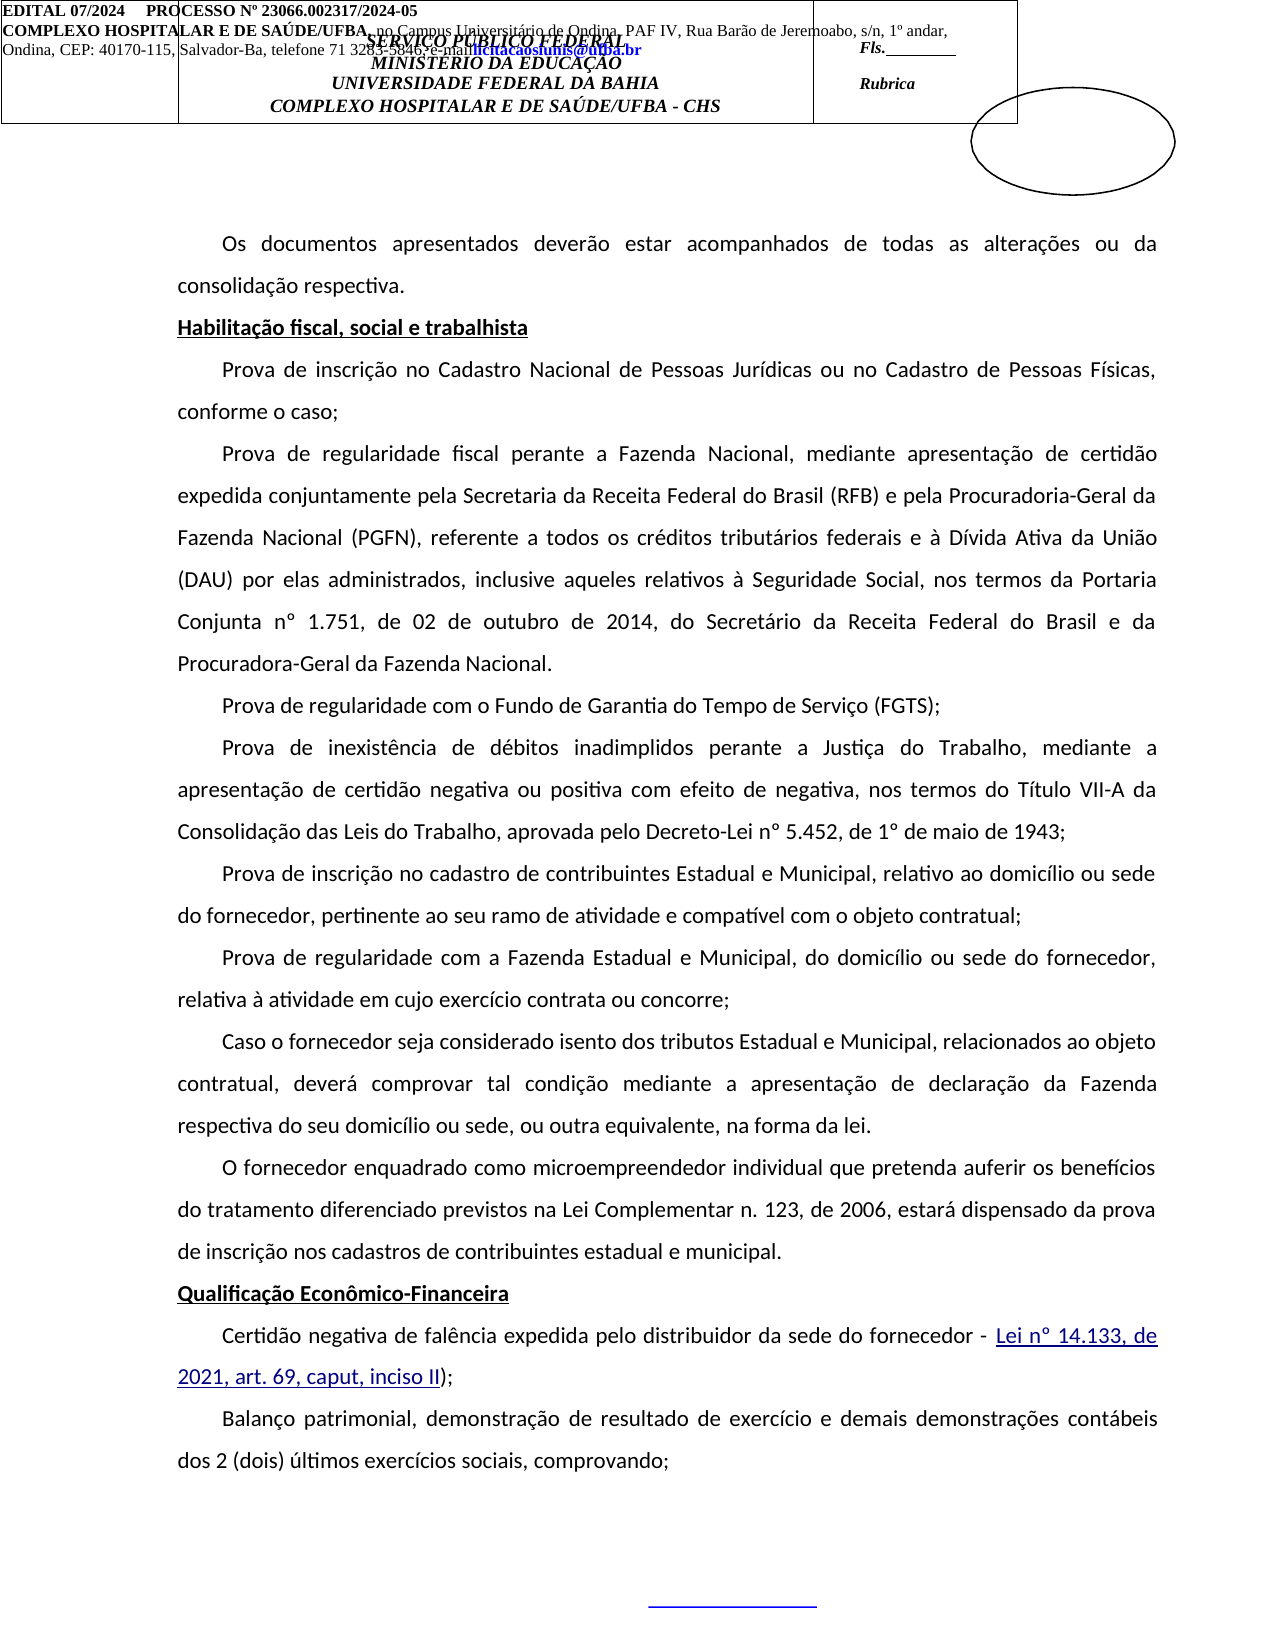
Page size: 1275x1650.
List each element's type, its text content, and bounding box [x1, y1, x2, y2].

text Prova de inexistência de débitos inadimplidos perante a Justiça do Trabalho, mediante a apresentação de certidão negativa ou positiva com efeito de negativa, nos termos do Título VII-A da Consolidação das Leis do Trabalho, aprovada pelo Decreto-Lei nº 5.452, de 1º de maio de 1943; [177, 733, 1158, 845]
text Os documentos apresentados deverão estar acompanhados de todas as alterações ou da consolidação respectiva. [177, 229, 1157, 299]
text Prova de inscrição no cadastro de contribuintes Estadual e Municipal, relativo ao domicílio ou sede do fornecedor, pertinente ao seu ramo de atividade e compatível com o objeto contratual; [177, 859, 1157, 929]
text Balanço patrimonial, demonstração de resultado de exercício e demais demonstrações contábeis dos 2 (dois) últimos exercícios sociais, comprovando; [177, 1404, 1158, 1474]
text O fornecedor enquadrado como microempreendedor individual que pretenda auferir os benefícios do tratamento diferenciado previstos na Lei Complementar n. 123, de 2006, estará dispensado da prova de inscrição nos cadastros de contribuintes estadual e municipal. [177, 1153, 1157, 1265]
text Certidão negativa de falência expedida pelo distribuidor da sede do fornecedor - Lei nº 14.133, de 2021, art. 69, caput, inciso II); [177, 1321, 1157, 1390]
text Prova de regularidade com o Fundo de Garantia do Tempo de Serviço (FGTS); [222, 691, 1244, 719]
text Prova de inscrição no Cadastro Nacional de Pessoas Jurídicas ou no Cadastro de Pessoas Físicas, conforme o caso; [177, 355, 1157, 425]
text Prova de regularidade fiscal perante a Fazenda Nacional, mediante apresentação de certidão expedida conjuntamente pela Secretaria da Receita Federal do Brasil (RFB) e pela Procuradoria-Geral da Fazenda Nacional (PGFN), referente a todos os créditos tributários federais e à Dívida Ativa da União (DAU) por elas administrados, inclusive aqueles relativos à Seguridade Social, nos termos da Portaria Conjunta nº 1.751, de 02 de outubro de 2014, do Secretário da Receita Federal do Brasil e da Procuradora-Geral da Fazenda Nacional. [177, 439, 1158, 677]
subtitle Habilitação fiscal, social e trabalhista [177, 313, 1244, 341]
subtitle Qualificação Econômico-Financeira [177, 1279, 1244, 1307]
text Prova de regularidade com a Fazenda Estadual e Municipal, do domicílio ou sede do fornecedor, relativa à atividade em cujo exercício contrata ou concorre; [177, 943, 1157, 1013]
text Caso o fornecedor seja considerado isento dos tributos Estadual e Municipal, relacionados ao objeto contratual, deverá comprovar tal condição mediante a apresentação de declaração da Fazenda respectiva do seu domicílio ou sede, ou outra equivalente, na forma da lei. [177, 1027, 1158, 1139]
